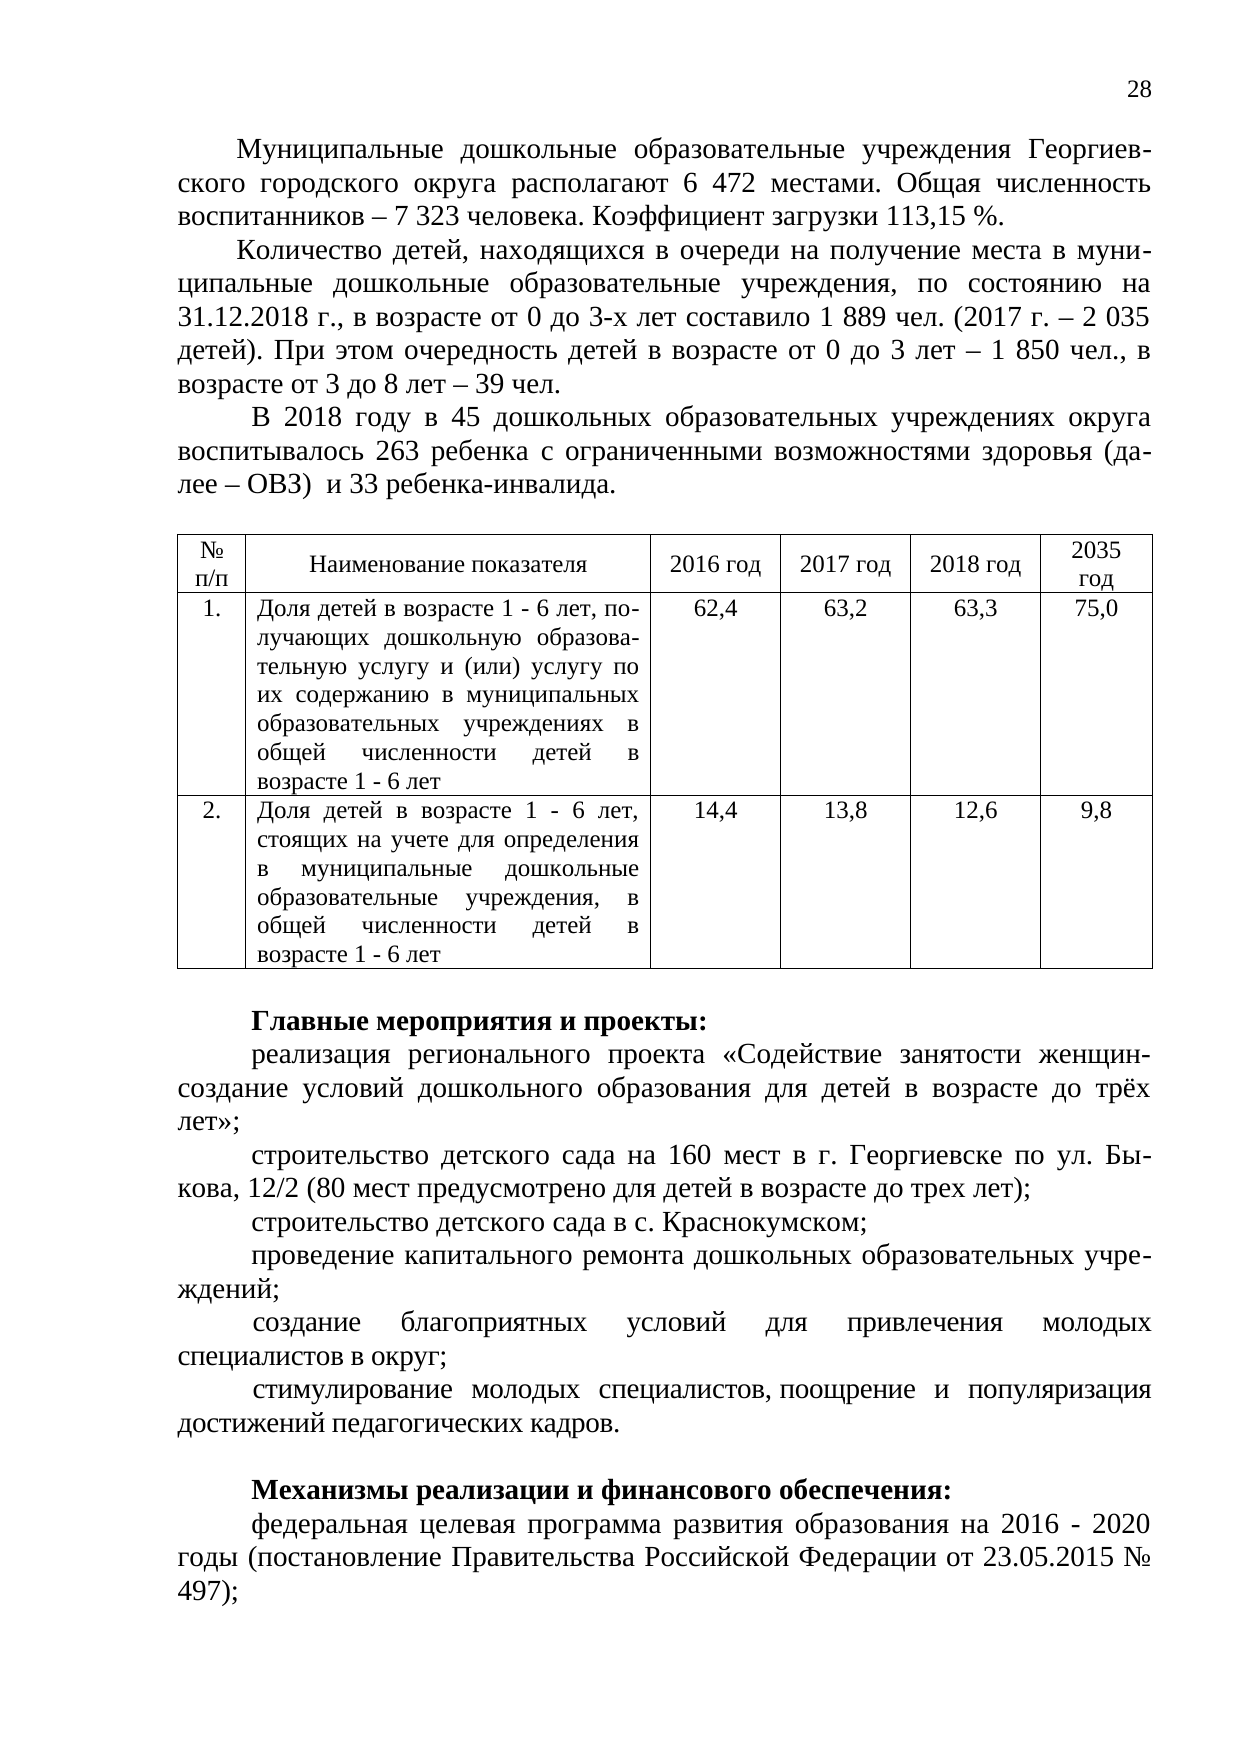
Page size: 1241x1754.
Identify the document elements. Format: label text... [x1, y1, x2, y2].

table_cell 13,8 [781, 796, 910, 968]
text Главные мероприятия и проекты: [177, 1003, 1152, 1036]
table_cell Доля детей в возрасте 1 - 6 лет, стоящих на учете для определения в муниципальные дошкольные образовательные учреждения, в общей численности детей в возрасте 1 - 6 лет [246, 796, 650, 968]
text создание благоприятных условий для привлечения молодых специалистов в округ; [177, 1304, 1152, 1372]
table_cell 12,6 [911, 796, 1040, 968]
text федеральная целевая программа развития образования на 2016 - 2020 годы (постановление Правительства Российской Федерации от 23.05.2015 № 497); [177, 1506, 1152, 1606]
text реализация регионального проекта «Содействие занятости женщин-создание условий дошкольного образования для детей в возрасте до трёх лет»; [177, 1036, 1152, 1137]
table_cell Доля детей в возрасте 1 - 6 лет, получающих дошкольную образовательную услугу и (или) услугу по их содержанию в муниципальных образовательных учреждениях в общей численности детей в возрасте 1 - 6 лет [246, 593, 650, 794]
text строительство детского сада на 160 мест в г. Георгиевске по ул. Быкова, 12/2 (80 мест предусмотрено для детей в возрасте до трех лет); [177, 1137, 1152, 1204]
table_cell 2. [178, 796, 245, 968]
text строительство детского сада в с. Краснокумском; [177, 1204, 1152, 1237]
table_header № п/п [178, 535, 245, 592]
table_cell 9,8 [1041, 796, 1152, 968]
table_header 2017 год [781, 535, 910, 592]
table_cell 63,2 [781, 593, 910, 794]
text стимулирование молодых специалистов, поощрение и популяризация достижений педагогических кадров. [177, 1372, 1152, 1439]
table_cell 14,4 [651, 796, 780, 968]
text Муниципальные дошкольные образовательные учреждения Георгиевского городского округа располагают 6 472 местами. Общая численность воспитанников – 7 323 человека. Коэффициент загрузки 113,15 %. [177, 131, 1152, 232]
table_header 2016 год [651, 535, 780, 592]
table_cell 75,0 [1041, 593, 1152, 794]
table_header Наименование показателя [246, 535, 650, 592]
table_header 2018 год [911, 535, 1040, 592]
text проведение капитального ремонта дошкольных образовательных учреждений; [177, 1237, 1152, 1304]
text Количество детей, находящихся в очереди на получение места в муниципальные дошкольные образовательные учреждения, по состоянию на 31.12.2018 г., в возрасте от 0 до 3-х лет составило 1 889 чел. (2017 г. – 2 035 детей). При этом очередность детей в возрасте от 0 до 3 лет – 1 850 чел., в возрасте от 3 до 8 лет – 39 чел. [177, 232, 1152, 399]
table_cell 1. [178, 593, 245, 794]
table_cell 62,4 [651, 593, 780, 794]
text Механизмы реализации и финансового обеспечения: [177, 1472, 1152, 1506]
table_header 2035 год [1041, 535, 1152, 592]
text В 2018 году в 45 дошкольных образовательных учреждениях округа воспитывалось 263 ребенка с ограниченными возможностями здоровья (далее – ОВЗ) и 33 ребенка-инвалида. [177, 399, 1152, 500]
table_cell 63,3 [911, 593, 1040, 794]
